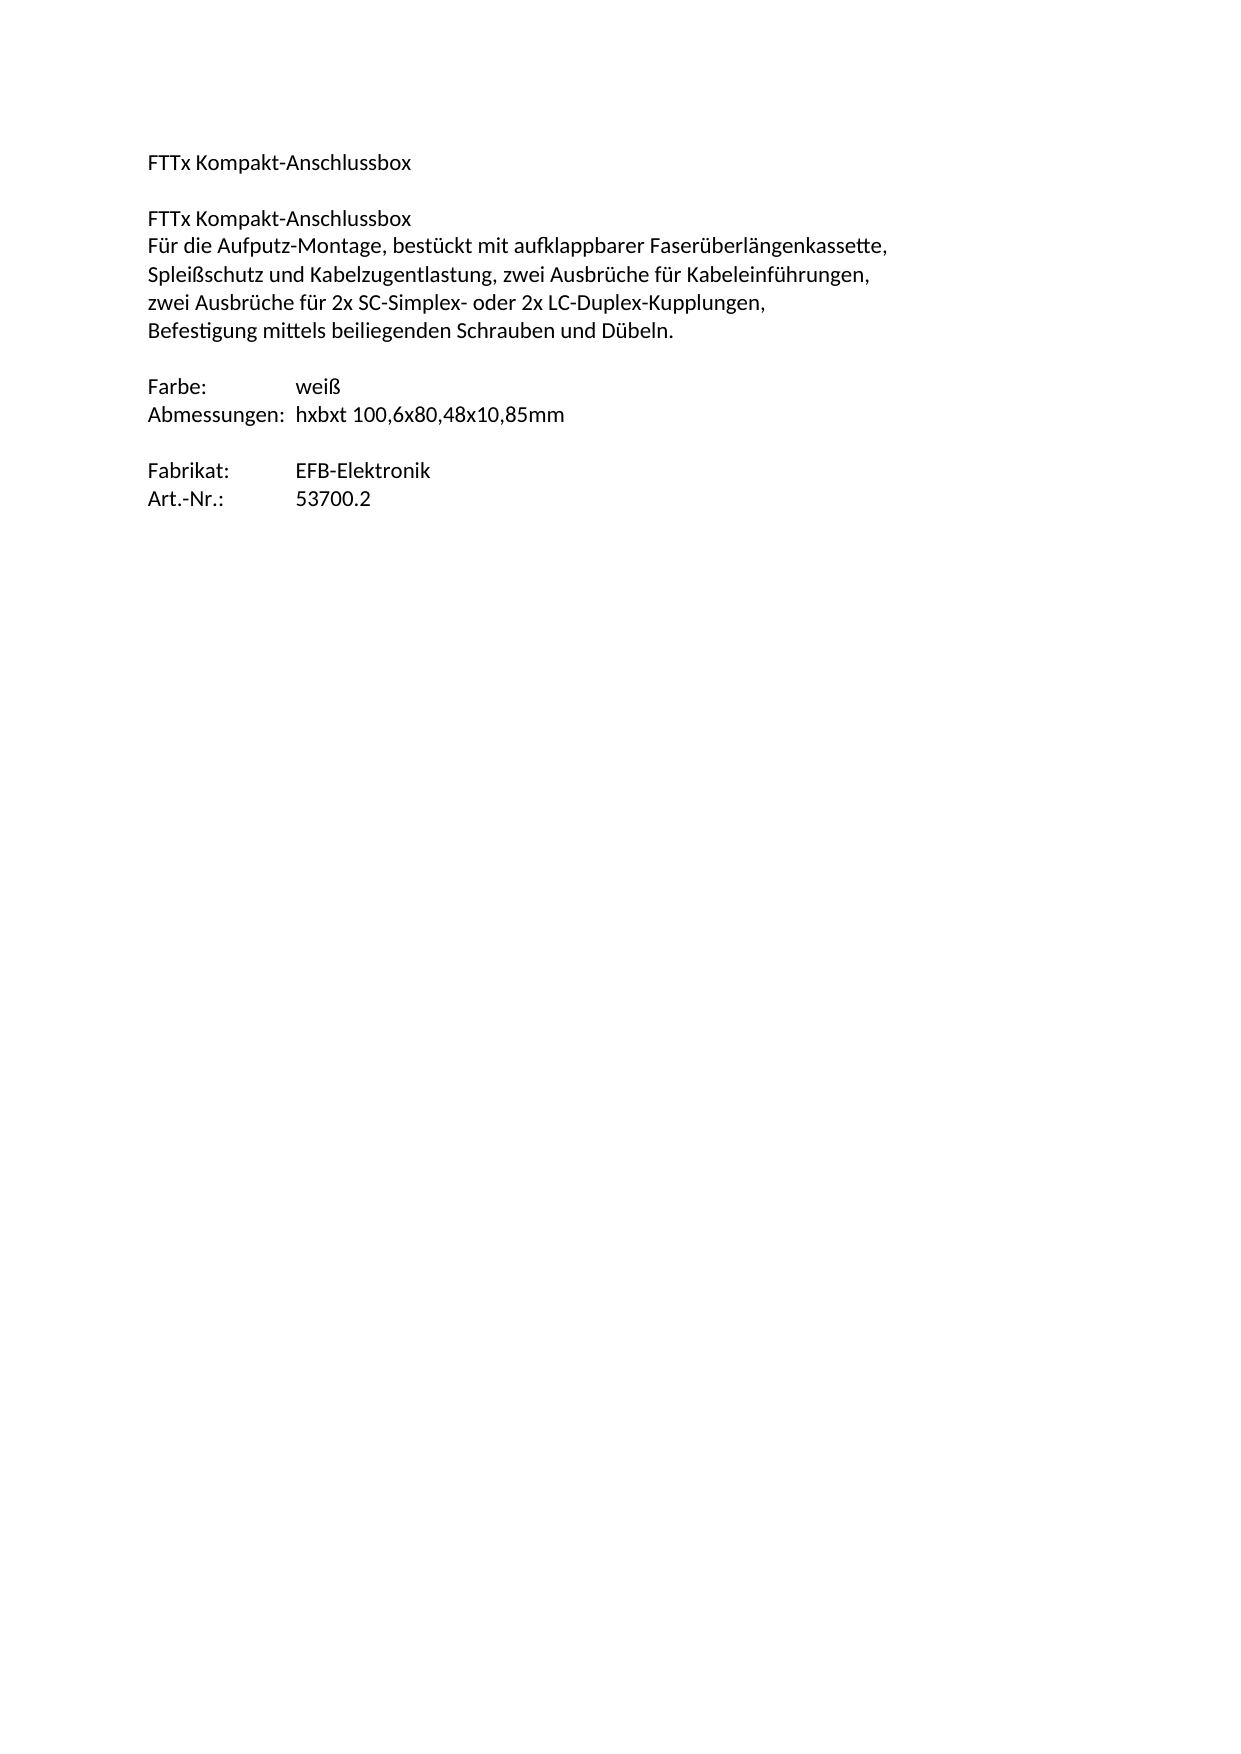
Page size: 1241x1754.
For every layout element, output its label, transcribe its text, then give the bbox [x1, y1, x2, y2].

text FTTx Kompakt-Anschlussbox [148, 204, 1093, 232]
text Abmessungen: hxbxt 100,6x80,48x10,85mm [148, 400, 1093, 428]
text Für die Aufputz-Montage, bestückt mit aufklappbarer Faserüberlängenkassette, Spleißschutz und Kabelzugentlastung, zwei Ausbrüche für Kabeleinführungen, zwei Ausbrüche für 2x SC-Simplex- oder 2x LC-Duplex-Kupplungen, Befestigung mittels beiliegenden Schrauben und Dübeln. [148, 232, 1093, 344]
text Farbe: weiß [148, 372, 1093, 400]
text Art.-Nr.: 53700.2 [148, 484, 1093, 512]
text FTTx Kompakt-Anschlussbox [148, 148, 1093, 176]
text Fabrikat: EFB-Elektronik [148, 456, 1093, 484]
